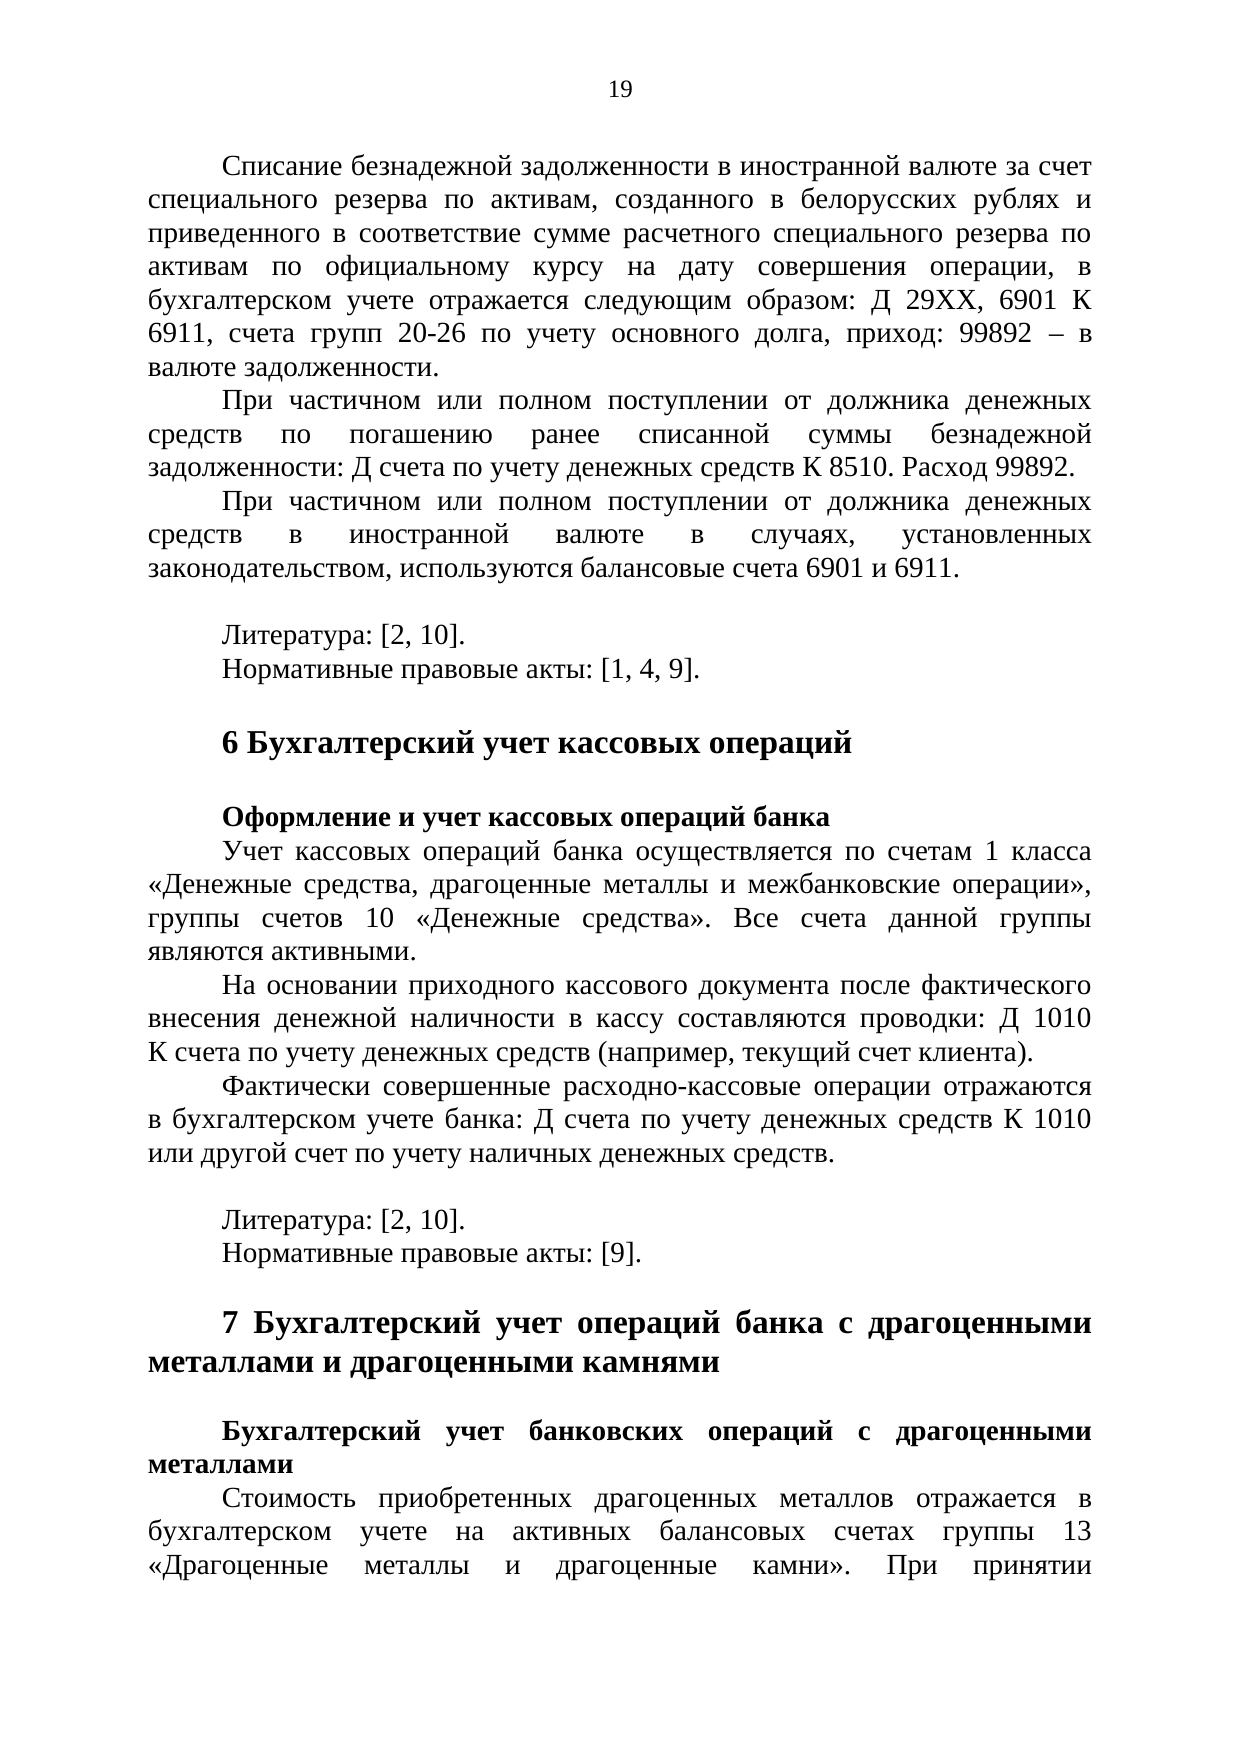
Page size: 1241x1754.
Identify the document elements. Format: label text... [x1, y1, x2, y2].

text Литература: [2, 10]. [148, 1202, 1092, 1235]
text Фактически совершенные расходно-кассовые операции отражаются в бухгалтерском учете банка: Д счета по учету денежных средств К 1010 или другой счет по учету наличных денежных средств. [148, 1068, 1092, 1168]
text Оформление и учет кассовых операций банка [148, 799, 1092, 833]
text 6 Бухгалтерский учет кассовых операций [148, 723, 1092, 761]
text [148, 1480, 1092, 1580]
text Учет кассовых операций банка осуществляется по счетам 1 класса «Денежные средства, драгоценные металлы и межбанковские операции», группы счетов 10 «Денежные средства». Все счета данной группы являются активными. [148, 833, 1092, 967]
text Нормативные правовые акты: [1, 4, 9]. [148, 651, 1092, 684]
text На основании приходного кассового документа после фактического внесения денежной наличности в кассу составляются проводки: Д 1010 К счета по учету денежных средств (например, текущий счет клиента). [148, 967, 1092, 1068]
text 7 Бухгалтерский учет операций банка с драгоценными металлами и драгоценными камнями [148, 1302, 1092, 1379]
text Литература: [2, 10]. [148, 617, 1092, 651]
text Списание безнадежной задолженности в иностранной валюте за счет специального резерва по активам, созданного в белорусских рублях и приведенного в соответствие сумме расчетного специального резерва по активам по официальному курсу на дату совершения операции, в бухгалтерском учете отражается следующим образом: Д 29XX, 6901 К 6911, счета групп 20-26 по учету основного долга, приход: 99892 – в валюте задолженности. [148, 148, 1092, 382]
text При частичном или полном поступлении от должника денежных средств в иностранной валюте в случаях, установленных законодательством, используются балансовые счета 6901 и 6911. [148, 483, 1092, 584]
text Бухгалтерский учет банковских операций с драгоценными металлами [148, 1413, 1092, 1480]
text При частичном или полном поступлении от должника денежных средств по погашению ранее списанной суммы безнадежной задолженности: Д счета по учету денежных средств К 8510. Расход 99892. [148, 382, 1092, 483]
text Нормативные правовые акты: [9]. [148, 1235, 1092, 1269]
